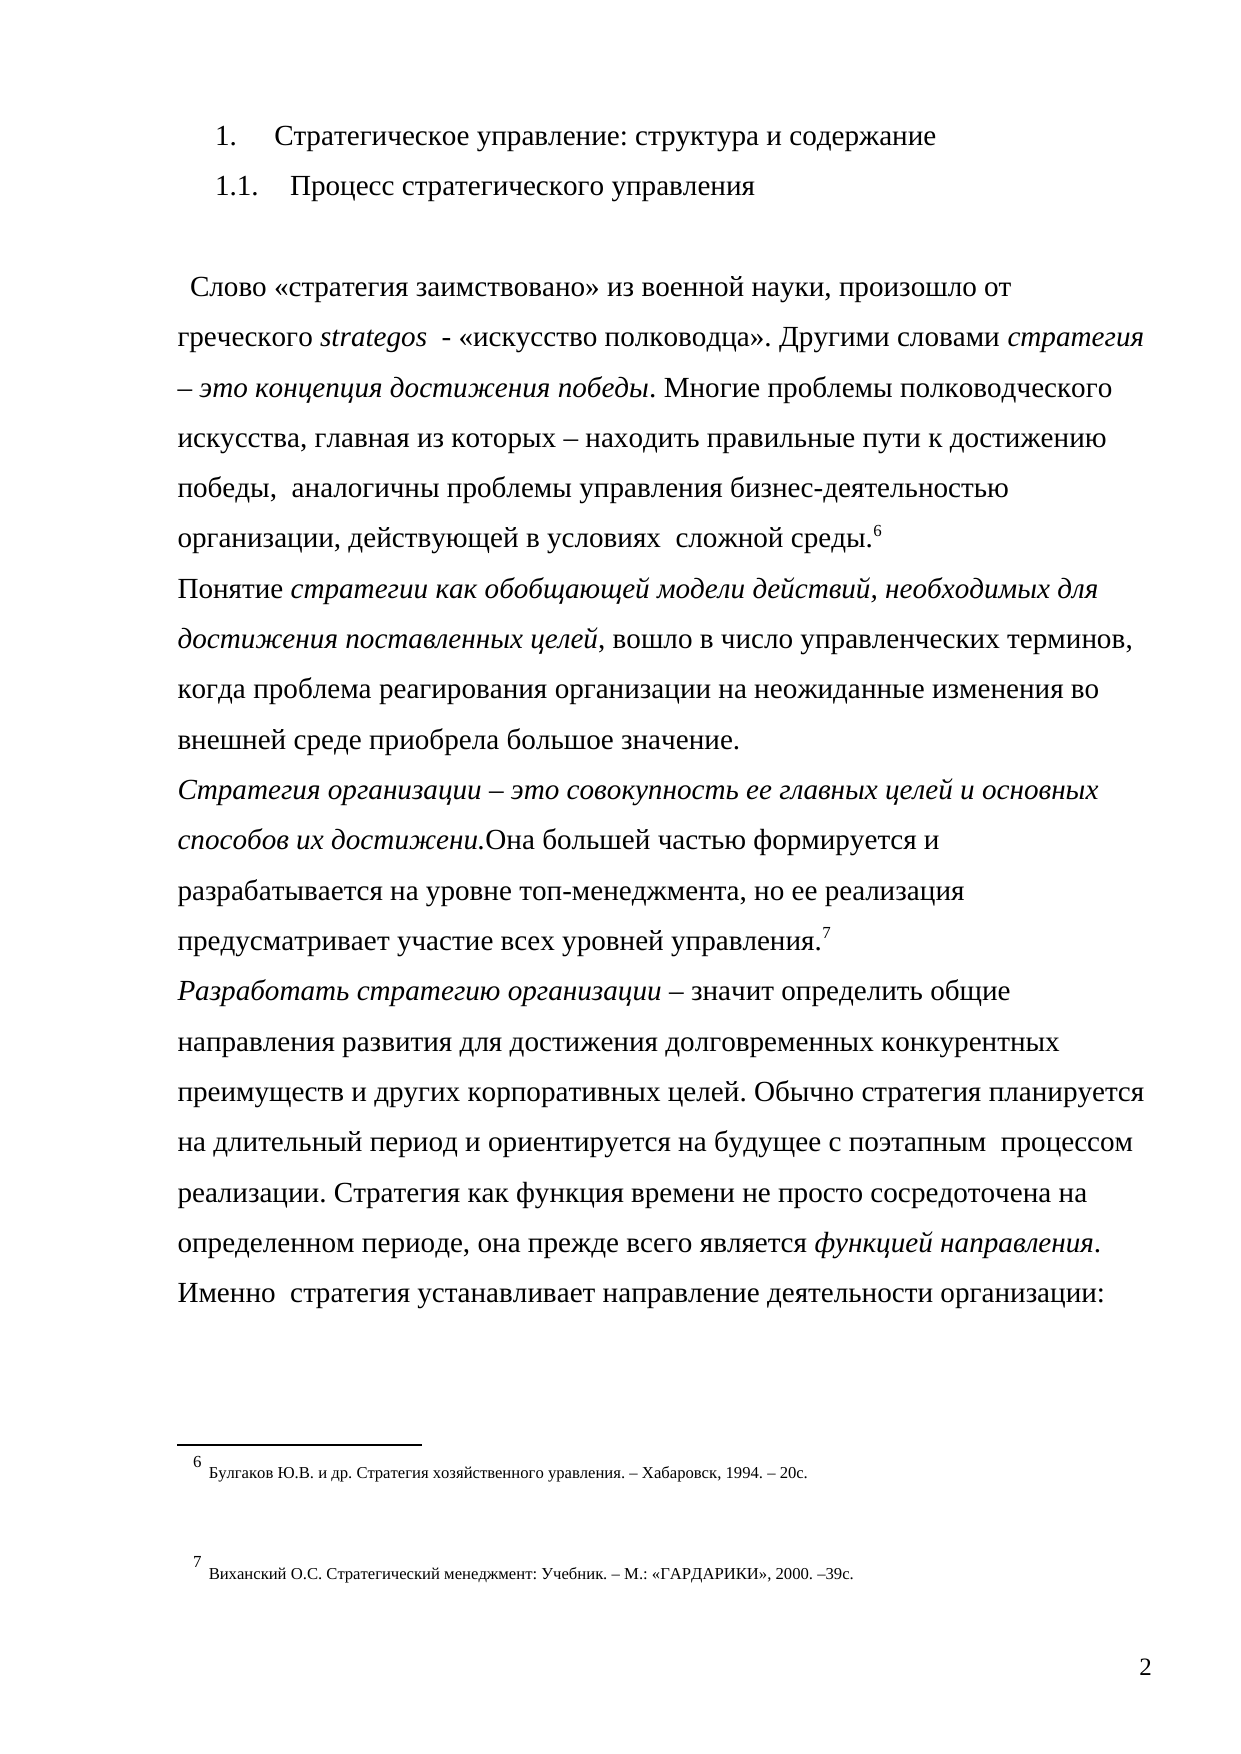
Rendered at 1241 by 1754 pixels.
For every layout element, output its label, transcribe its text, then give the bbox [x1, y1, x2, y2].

text Понятие стратегии как обобщающей модели действий, необходимых для достижения поставленных целей, вошло в число управленческих терминов, когда проблема реагирования организации на неожиданные изменения во внешней среде приобрела большое значение. [177, 571, 1152, 755]
list Стратегическое управление: структура и содержание [215, 118, 1152, 152]
text Слово «стратегия заимствовано» из военной науки, произошло от греческого strategos - «искусство полководца». Другими словами стратегия – это концепция достижения победы. Многие проблемы полководческого искусства, главная из которых – находить правильные пути к достижению победы, аналогичны проблемы управления бизнес-деятельностью организации, действующей в условиях сложной среды. [177, 269, 1152, 554]
list Процесс стратегического управления [215, 168, 1152, 202]
subtitle Разработать стратегию организации – значит определить общие направления развития для достижения долговременных конкурентных преимуществ и других корпоративных целей. Обычно стратегия планируется на длительный период и ориентируется на будущее с поэтапным процессом реализации. Стратегия как функция времени не просто сосредоточена на определенном периоде, она прежде всего является функцией направления. [177, 973, 1152, 1258]
text Стратегия организации – это совокупность ее главных целей и основных способов их достижени.Она большей частью формируется и разрабатывается на уровне топ-менеджмента, но ее реализация предусматривает участие всех уровней управления. [177, 772, 1152, 957]
text Именно стратегия устанавливает направление деятельности организации: [177, 1275, 1152, 1309]
